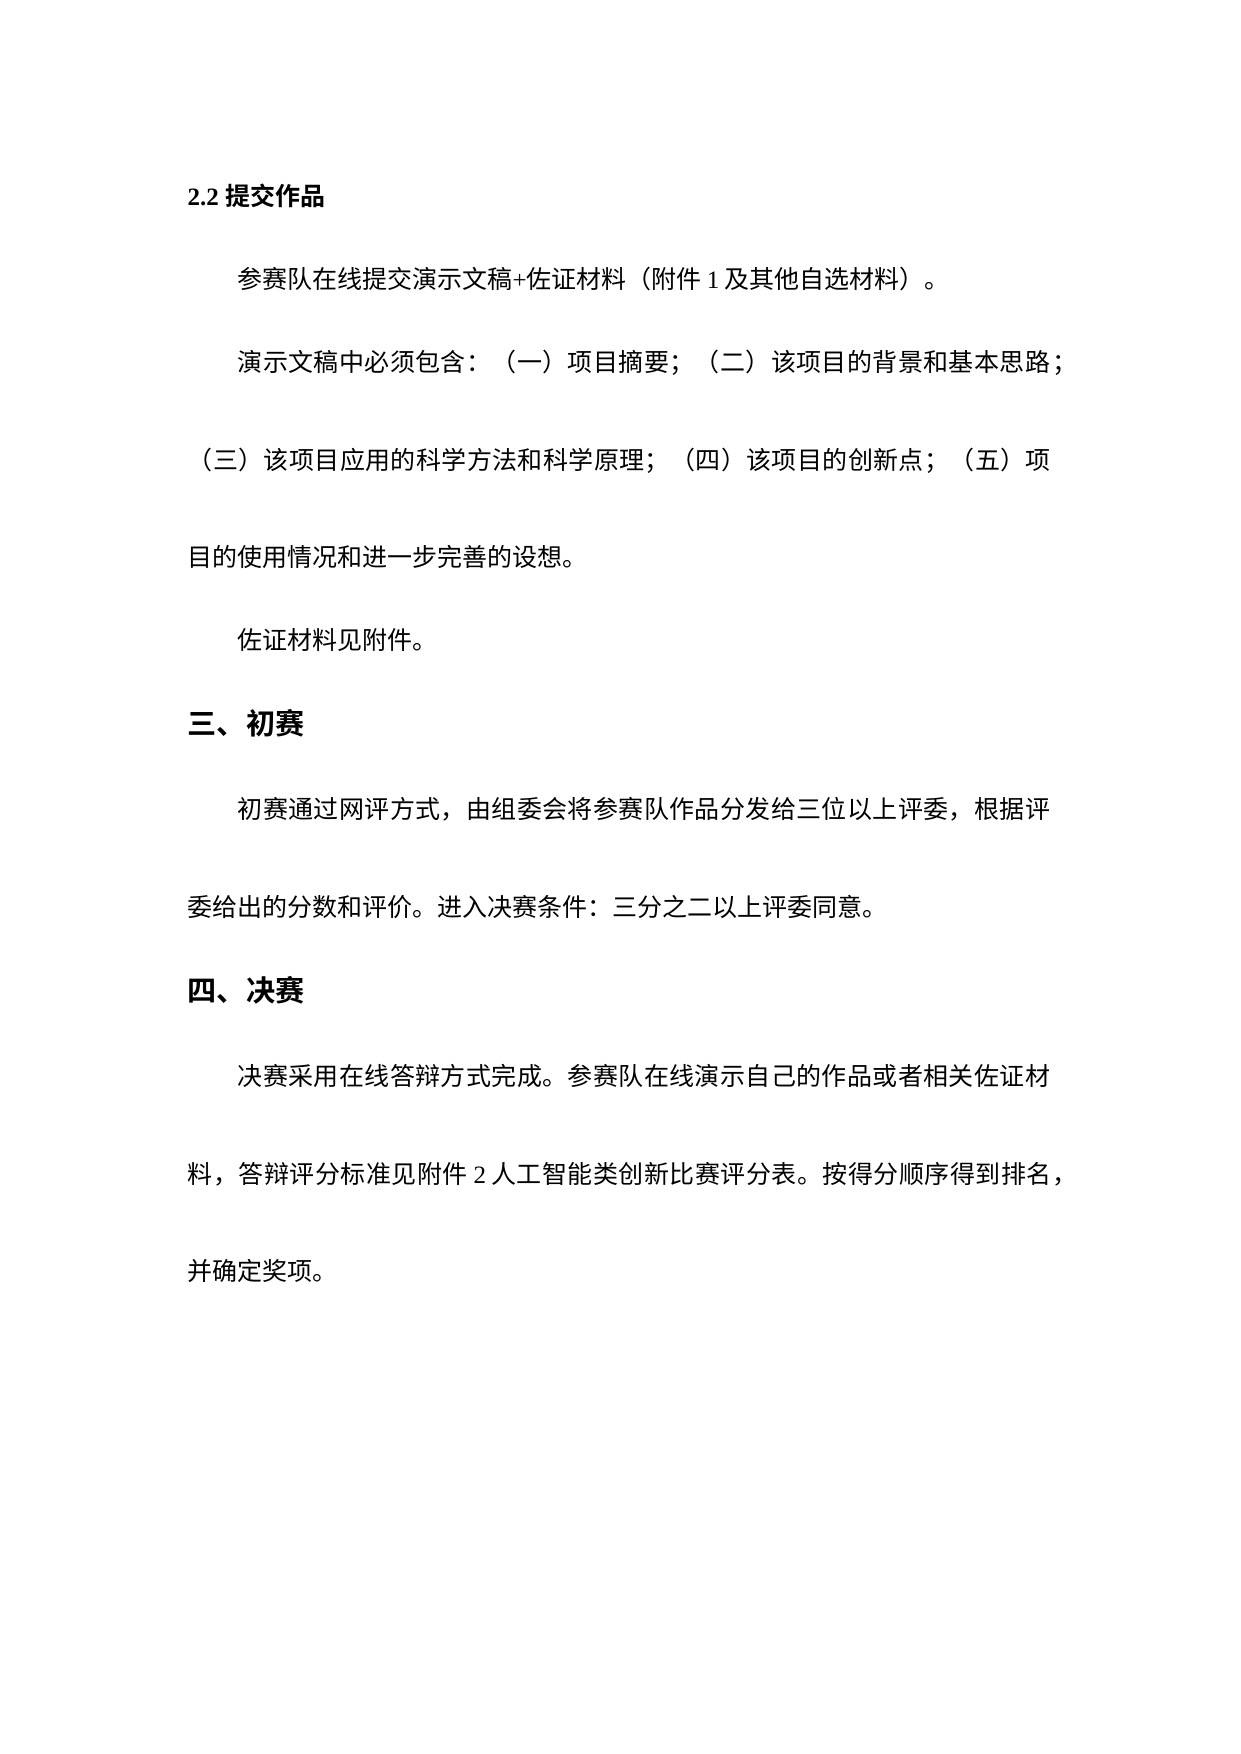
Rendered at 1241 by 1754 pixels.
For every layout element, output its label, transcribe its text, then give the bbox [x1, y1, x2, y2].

subtitle 四、决赛 [187, 956, 1053, 1021]
text 参赛队在线提交演示文稿+佐证材料（附件1及其他自选材料）。 [187, 245, 1053, 310]
text 演示文稿中必须包含：（一）项目摘要；（二）该项目的背景和基本思路；（三）该项目应用的科学方法和科学原理；（四）该项目的创新点；（五）项目的使用情况和进一步完善的设想。 [187, 328, 1053, 588]
subtitle 三、初赛 [187, 689, 1053, 754]
text 佐证材料见附件。 [187, 606, 1053, 671]
text 初赛通过网评方式，由组委会将参赛队作品分发给三位以上评委，根据评委给出的分数和评价。进入决赛条件：三分之二以上评委同意。 [187, 776, 1053, 938]
text 决赛采用在线答辩方式完成。参赛队在线演示自己的作品或者相关佐证材料，答辩评分标准见附件2人工智能类创新比赛评分表。按得分顺序得到排名，并确定奖项。 [187, 1042, 1053, 1302]
subtitle 2.2 提交作品 [187, 162, 1053, 227]
